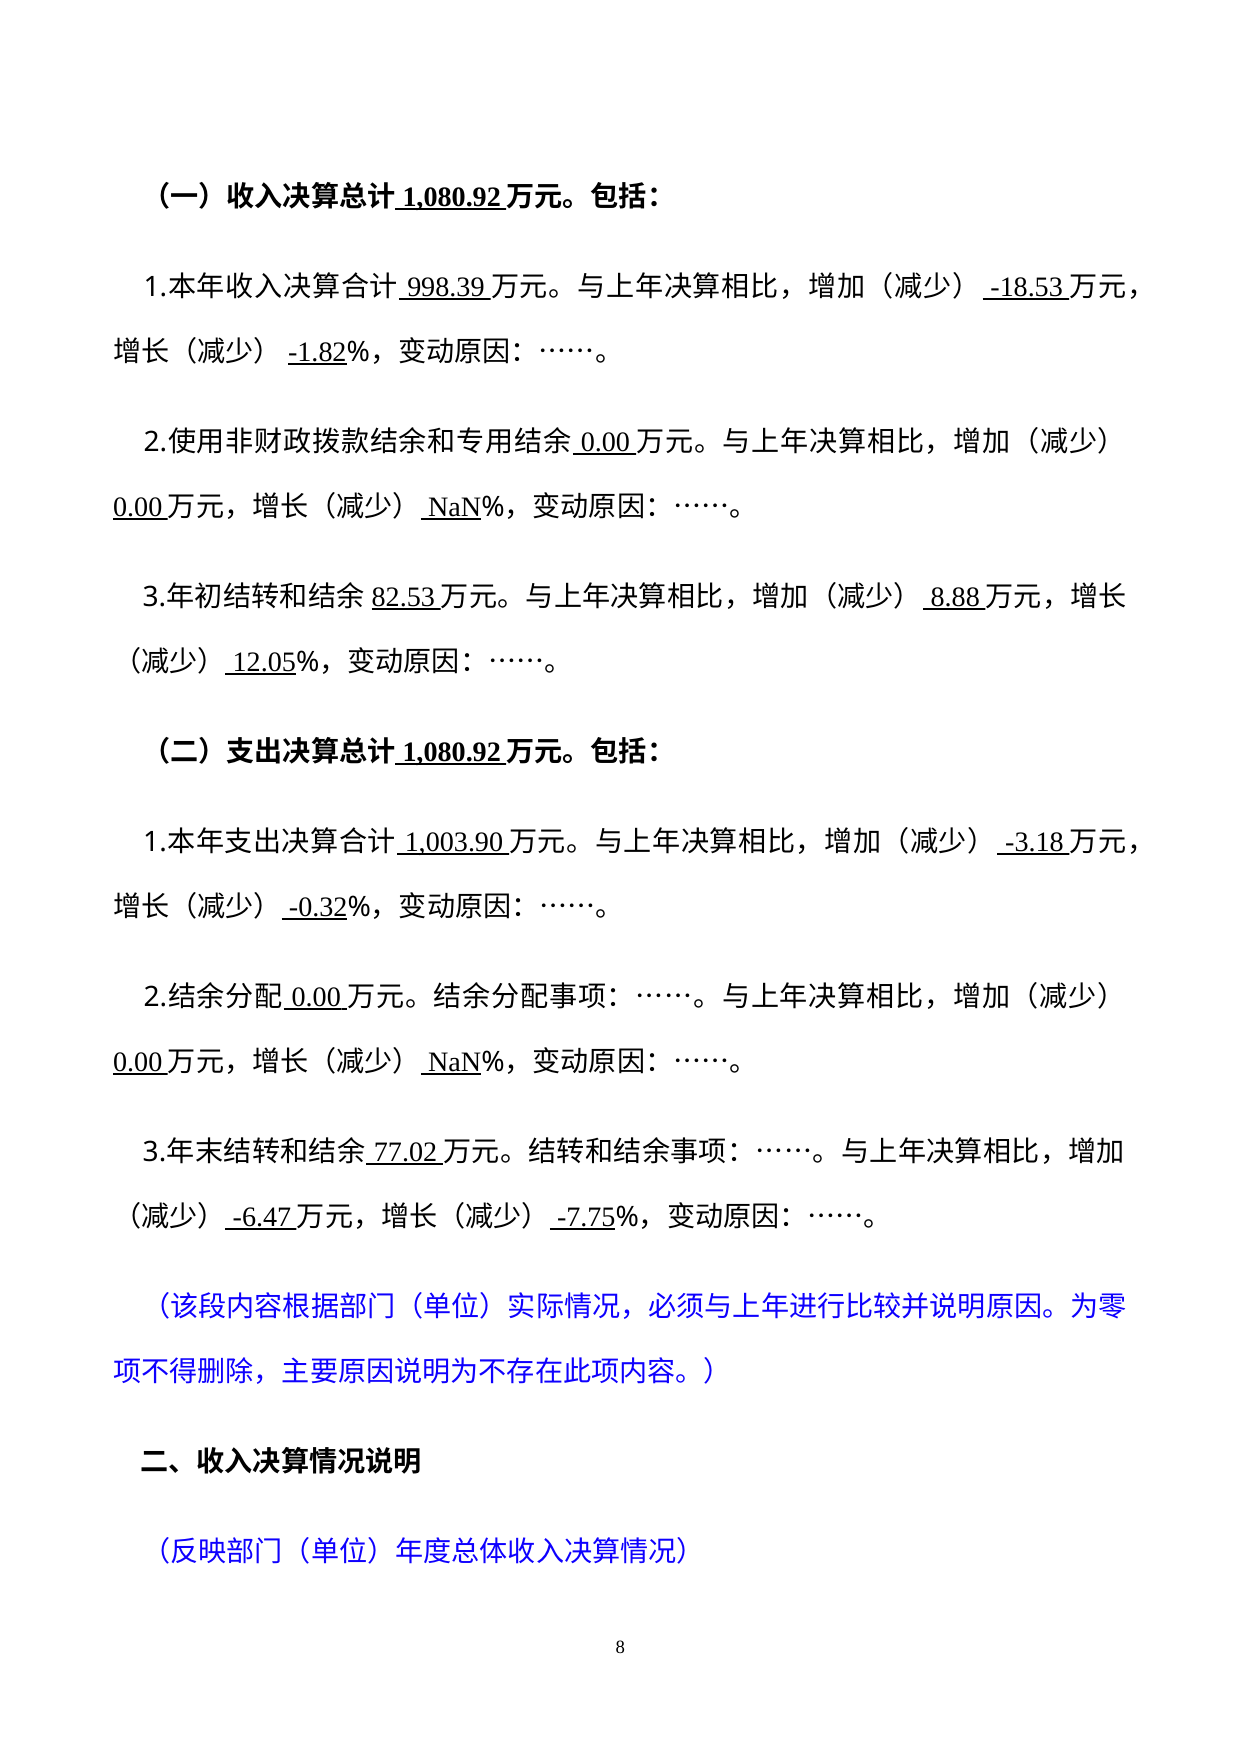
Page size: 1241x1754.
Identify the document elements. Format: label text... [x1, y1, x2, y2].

text 二、收入决算情况说明 [113, 1427, 1127, 1492]
text 1.本年支出决算合计 1,003.90万元。与上年决算相比，增加（减少） -3.18万元，增长（减少） -0.32%，变动原因：……。 [113, 807, 1127, 937]
text 1.本年收入决算合计 998.39万元。与上年决算相比，增加（减少） -18.53万元，增长（减少） -1.82%，变动原因：……。 [113, 252, 1127, 382]
text 2.结余分配 0.00万元。结余分配事项：……。与上年决算相比，增加（减少） 0.00万元，增长（减少） NaN%，变动原因：……。 [113, 962, 1127, 1092]
text （反映部门（单位）年度总体收入决算情况） [113, 1517, 1127, 1582]
text 3.年初结转和结余 82.53万元。与上年决算相比，增加（减少） 8.88万元，增长（减少） 12.05%，变动原因：……。 [113, 562, 1127, 692]
text 3.年末结转和结余 77.02万元。结转和结余事项：……。与上年决算相比，增加（减少） -6.47万元，增长（减少） -7.75%，变动原因：……。 [113, 1117, 1127, 1247]
text （该段内容根据部门（单位）实际情况，必须与上年进行比较并说明原因。为零项不得删除，主要原因说明为不存在此项内容。） [113, 1272, 1127, 1402]
text 2.使用非财政拨款结余和专用结余 0.00万元。与上年决算相比，增加（减少） 0.00万元，增长（减少） NaN%，变动原因：……。 [113, 407, 1127, 537]
text （二）支出决算总计 1,080.92万元。包括： [113, 717, 1127, 782]
text （一）收入决算总计 1,080.92万元。包括： [113, 162, 1127, 227]
